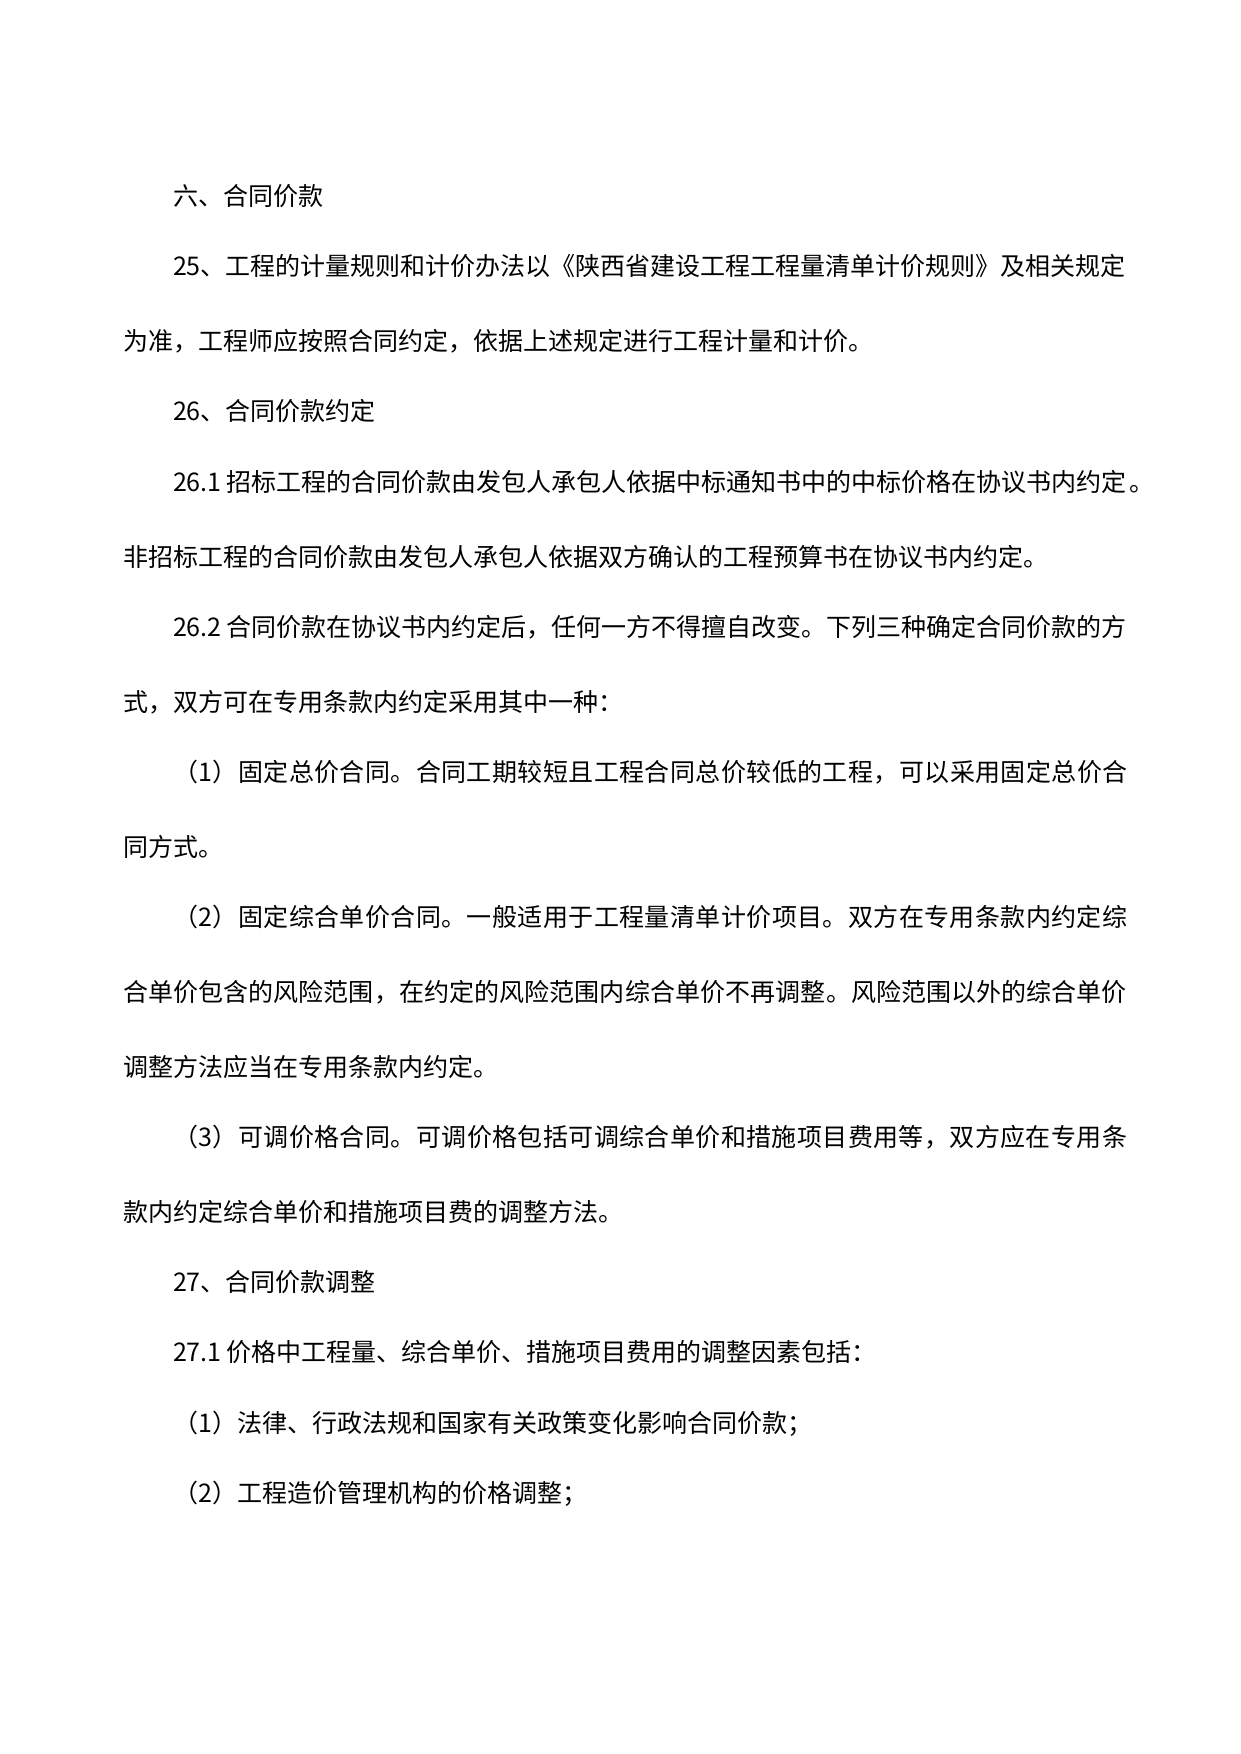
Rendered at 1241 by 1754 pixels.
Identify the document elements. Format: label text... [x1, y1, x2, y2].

text 25、工程的计量规则和计价办法以《陕西省建设工程工程量清单计价规则》及相关规定为准，工程师应按照合同约定，依据上述规定进行工程计量和计价。 [123, 232, 1129, 372]
text 26.1招标工程的合同价款由发包人承包人依据中标通知书中的中标价格在协议书内约定。非招标工程的合同价款由发包人承包人依据双方确认的工程预算书在协议书内约定。 [123, 448, 1129, 588]
text （1）法律、行政法规和国家有关政策变化影响合同价款； [123, 1389, 1129, 1454]
text 27.1价格中工程量、综合单价、措施项目费用的调整因素包括： [123, 1318, 1129, 1383]
text 26、合同价款约定 [123, 377, 1129, 442]
text 六、合同价款 [123, 162, 1129, 227]
text 26.2合同价款在协议书内约定后，任何一方不得擅自改变。下列三种确定合同价款的方式，双方可在专用条款内约定采用其中一种： [123, 593, 1129, 733]
text （2）固定综合单价合同。一般适用于工程量清单计价项目。双方在专用条款内约定综合单价包含的风险范围，在约定的风险范围内综合单价不再调整。风险范围以外的综合单价调整方法应当在专用条款内约定。 [123, 883, 1129, 1098]
text （3）可调价格合同。可调价格包括可调综合单价和措施项目费用等，双方应在专用条款内约定综合单价和措施项目费的调整方法。 [123, 1103, 1129, 1243]
text 27、合同价款调整 [123, 1248, 1129, 1313]
text （2）工程造价管理机构的价格调整； [123, 1459, 1129, 1524]
text （1）固定总价合同。合同工期较短且工程合同总价较低的工程，可以采用固定总价合同方式。 [123, 738, 1129, 878]
